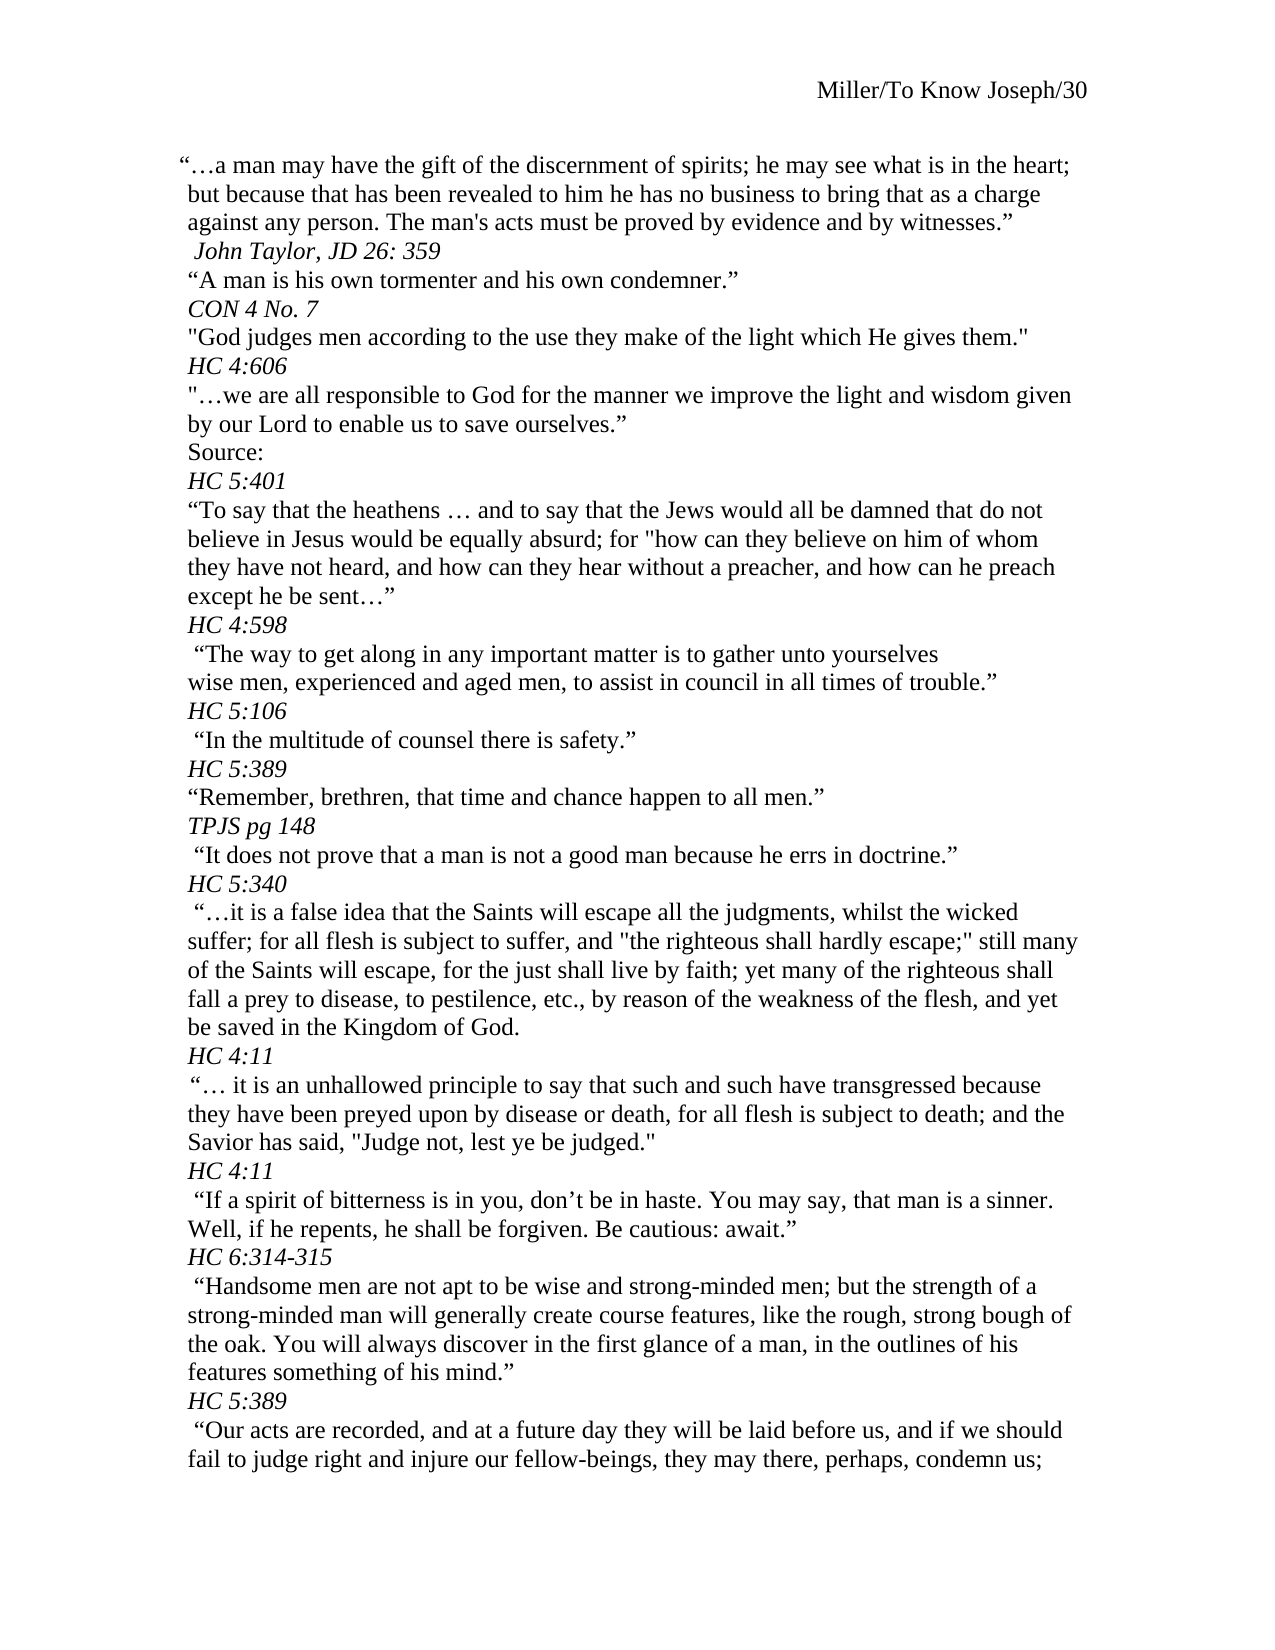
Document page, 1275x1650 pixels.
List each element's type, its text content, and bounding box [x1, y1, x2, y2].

text “If a spirit of bitterness is in you, don’t be in haste. You may say, that man is a sinner. Well, if he repents, he shall be forgiven. Be cautious: await.” [187, 1185, 1087, 1242]
text HC 5:389 [187, 1386, 1087, 1415]
text "God judges men according to the use they make of the light which He gives them." [187, 322, 1087, 351]
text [187, 1415, 1087, 1472]
text “Remember, brethren, that time and chance happen to all men.” [187, 782, 1087, 811]
text “A man is his own tormenter and his own condemner.” [187, 265, 1087, 294]
text HC 4:598 [187, 610, 1087, 639]
text “…it is a false idea that the Saints will escape all the judgments, whilst the wicked suffer; for all flesh is subject to suffer, and "the righteous shall hardly escape;" still many of the Saints will escape, for the just shall live by faith; yet many of the righteous shall fall a prey to disease, to pestilence, etc., by reason of the weakness of the flesh, and yet be saved in the Kingdom of God. [187, 897, 1087, 1041]
text “In the multitude of counsel there is safety.” [187, 725, 1087, 754]
text “It does not prove that a man is not a good man because he errs in doctrine.” [187, 840, 1087, 869]
text wise men, experienced and aged men, to assist in council in all times of trouble.” [187, 667, 1087, 696]
text HC 6:314-315 [187, 1242, 1087, 1271]
text John Taylor, JD 26: 359 [187, 236, 1087, 265]
text “The way to get along in any important matter is to gather unto yourselves [187, 639, 1087, 667]
text HC 5:389 [187, 754, 1087, 782]
text “…a man may have the gift of the discernment of spirits; he may see what is in the heart; but because that has been revealed to him he has no business to bring that as a charge against any person. The man's acts must be proved by evidence and by witnesses.” [135, 150, 1087, 236]
text TPJS pg 148 [187, 811, 1087, 840]
text HC 4:11 [187, 1156, 1087, 1185]
text HC 4:606 [187, 351, 1087, 380]
text HC 5:340 [187, 869, 1087, 897]
text "…we are all responsible to God for the manner we improve the light and wisdom given by our Lord to enable us to save ourselves.” [187, 380, 1087, 437]
text “… it is an unhallowed principle to say that such and such have transgressed because they have been preyed upon by disease or death, for all flesh is subject to death; and the Savior has said, "Judge not, lest ye be judged." [187, 1070, 1087, 1156]
text Source: [187, 437, 1087, 466]
text “Handsome men are not apt to be wise and strong-minded men; but the strength of a strong-minded man will generally create course features, like the rough, strong bough of the oak. You will always discover in the first glance of a man, in the outlines of his features something of his mind.” [187, 1271, 1087, 1386]
text HC 5:106 [187, 696, 1087, 725]
text HC 5:401 [187, 466, 1087, 495]
text “To say that the heathens … and to say that the Jews would all be damned that do not believe in Jesus would be equally absurd; for "how can they believe on him of whom they have not heard, and how can they hear without a preacher, and how can he preach except he be sent…” [187, 495, 1087, 610]
text CON 4 No. 7 [187, 294, 1087, 322]
text HC 4:11 [187, 1041, 1087, 1070]
